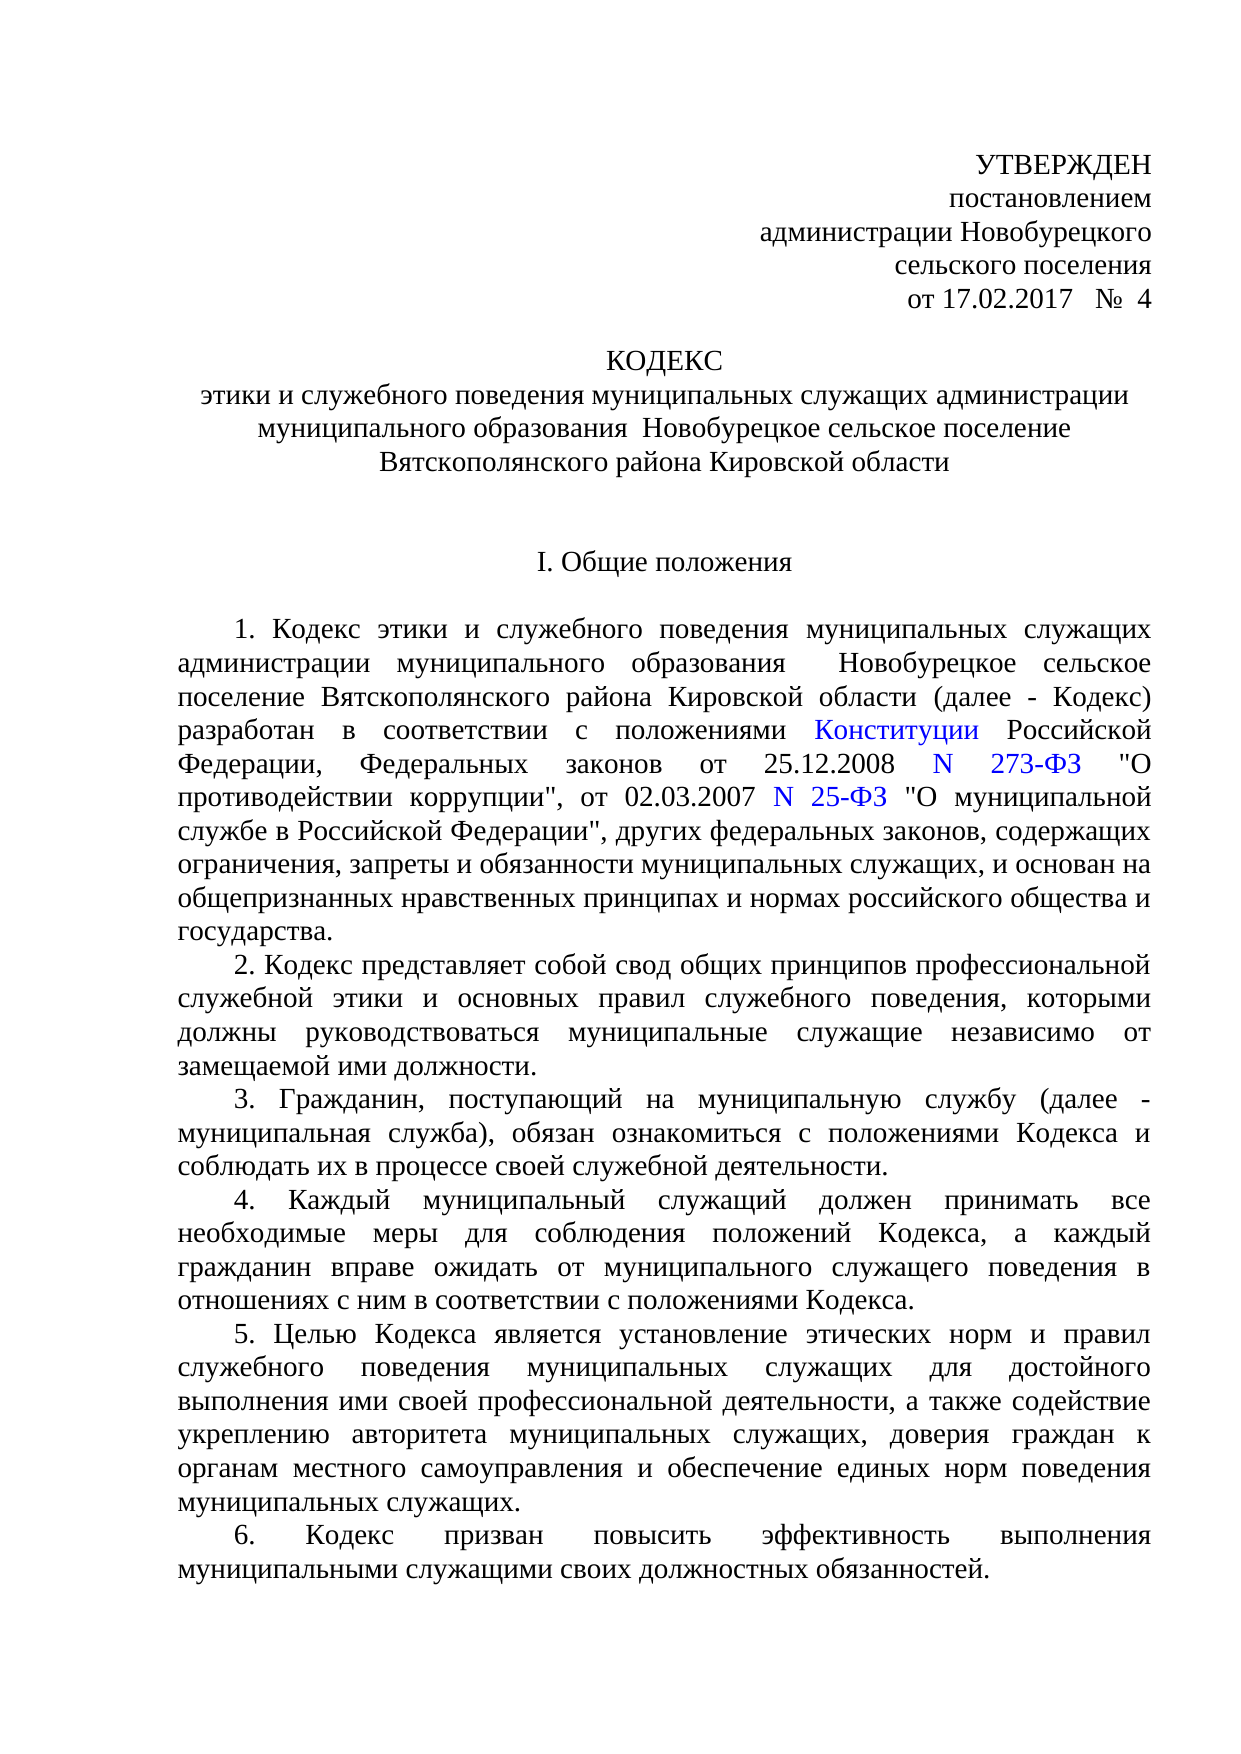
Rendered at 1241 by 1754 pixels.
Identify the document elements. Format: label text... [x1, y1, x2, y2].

text администрации Новобурецкого [177, 214, 1152, 247]
text 5. Целью Кодекса является установление этических норм и правил служебного поведения муниципальных служащих для достойного выполнения ими своей профессиональной деятельности, а также содействие укреплению авторитета муниципальных служащих, доверия граждан к органам местного самоуправления и обеспечение единых норм поведения муниципальных служащих. [177, 1316, 1152, 1517]
text КОДЕКС [177, 343, 1152, 377]
text 1. Кодекс этики и служебного поведения муниципальных служащих администрации муниципального образования Новобурецкое сельское поселение Вятскополянского района Кировской области (далее - Кодекс) разработан в соответствии с положениями Конституции Российской Федерации, Федеральных законов от 25.12.2008 N 273-ФЗ "О противодействии коррупции", от 02.03.2007 N 25-ФЗ "О муниципальной службе в Российской Федерации", других федеральных законов, содержащих ограничения, запреты и обязанности муниципальных служащих, и основан на общепризнанных нравственных принципах и нормах российского общества и государства. [177, 612, 1152, 947]
text от 17.02.2017 № 4 [177, 281, 1152, 314]
text 2. Кодекс представляет собой свод общих принципов профессиональной служебной этики и основных правил служебного поведения, которыми должны руководствоваться муниципальные служащие независимо от замещаемой ими должности. [177, 947, 1152, 1081]
text сельского поселения [177, 247, 1152, 281]
text 6. Кодекс призван повысить эффективность выполнения муниципальными служащими своих должностных обязанностей. [177, 1517, 1152, 1584]
text 3. Гражданин, поступающий на муниципальную службу (далее - муниципальная служба), обязан ознакомиться с положениями Кодекса и соблюдать их в процессе своей служебной деятельности. [177, 1081, 1152, 1182]
text I. Общие положения [177, 544, 1152, 578]
text этики и служебного поведения муниципальных служащих администрации муниципального образования Новобурецкое сельское поселение Вятскополянского района Кировской области [177, 377, 1152, 477]
text постановлением [177, 180, 1152, 214]
text УТВЕРЖДЕН [177, 147, 1152, 180]
text 4. Каждый муниципальный служащий должен принимать все необходимые меры для соблюдения положений Кодекса, а каждый гражданин вправе ожидать от муниципального служащего поведения в отношениях с ним в соответствии с положениями Кодекса. [177, 1182, 1152, 1316]
